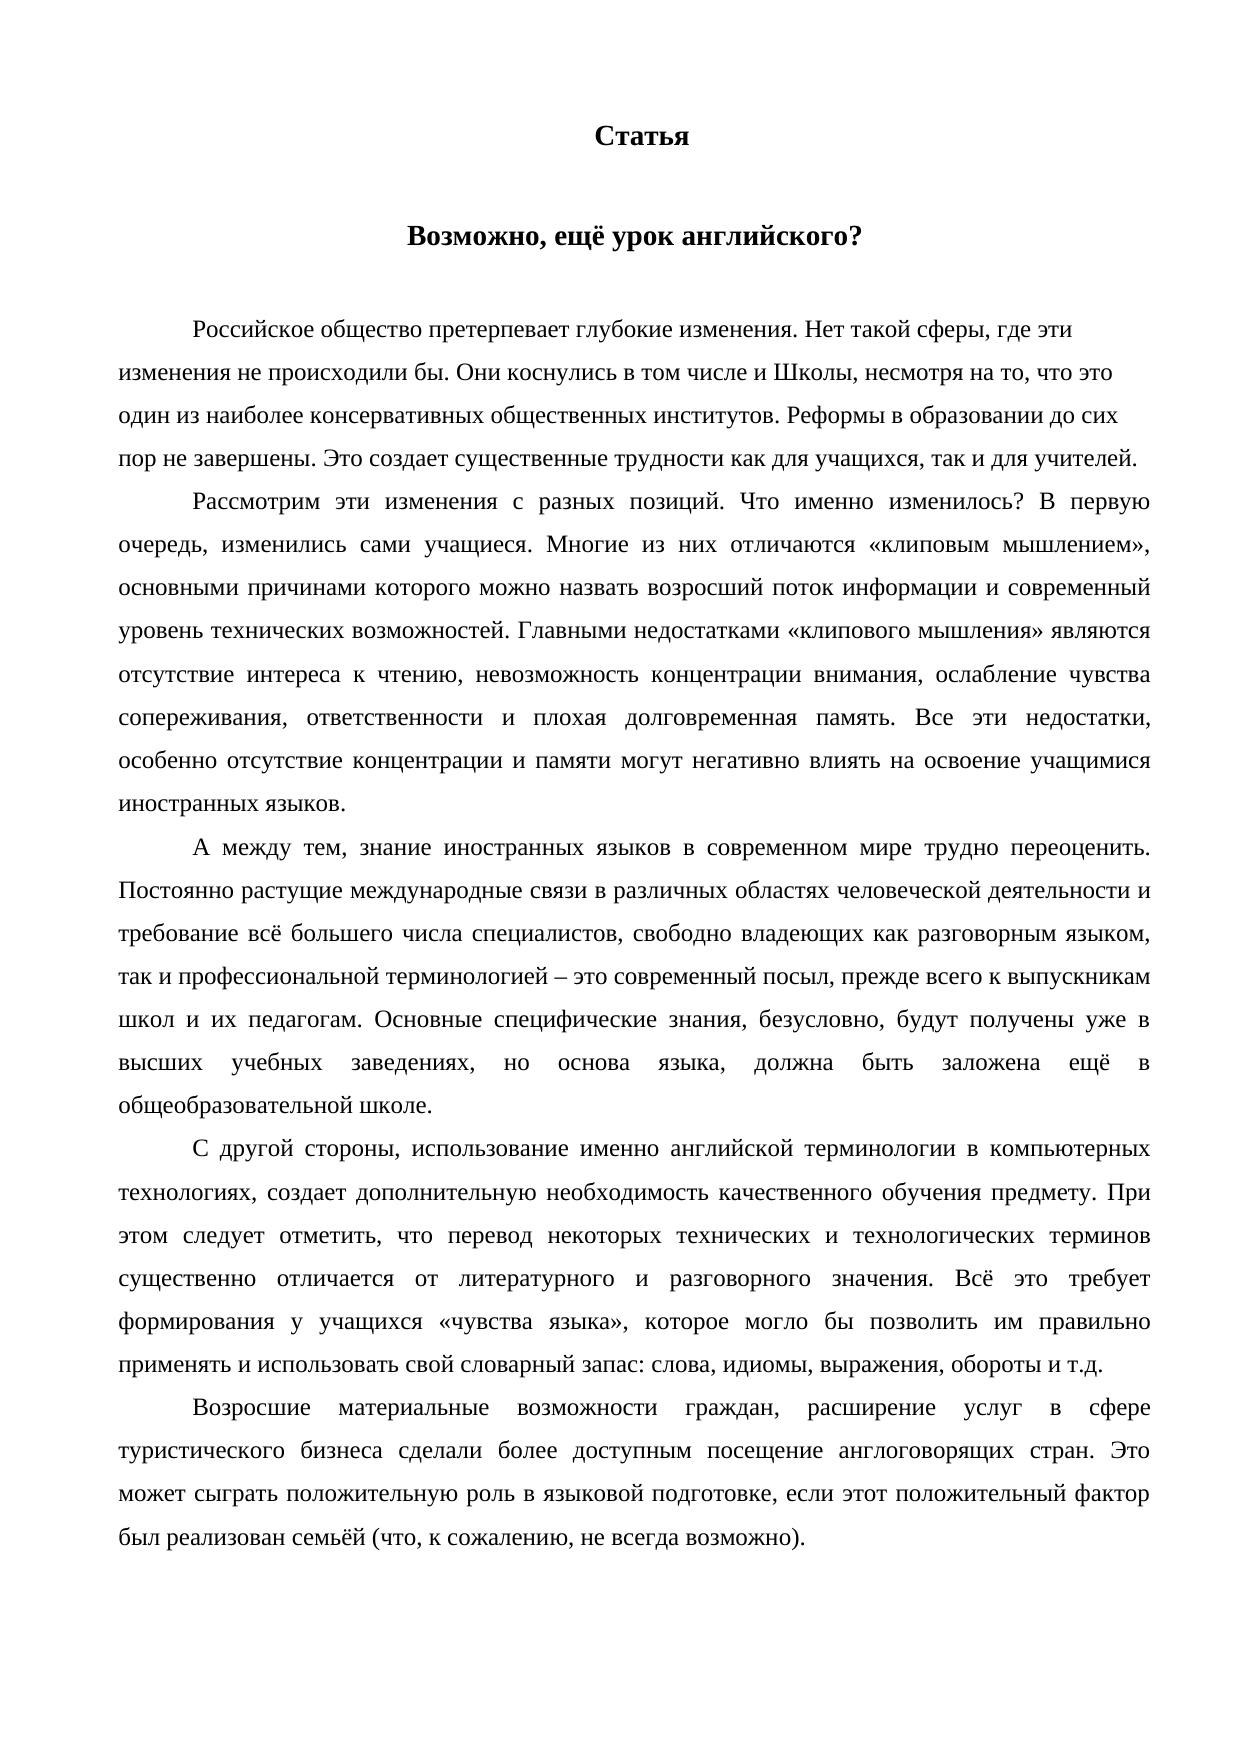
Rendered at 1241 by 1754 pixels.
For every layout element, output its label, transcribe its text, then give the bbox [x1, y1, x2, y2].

text Статья [118, 118, 1152, 152]
text Рассмотрим эти изменения с разных позиций. Что именно изменилось? В первую очередь, изменились сами учащиеся. Многие из них отличаются «клиповым мышлением», основными причинами которого можно назвать возросший поток информации и современный уровень технических возможностей. Главными недостатками «клипового мышления» являются отсутствие интереса к чтению, невозможность концентрации внимания, ослабление чувства сопереживания, ответственности и плохая долговременная память. Все эти недостатки, особенно отсутствие концентрации и памяти могут негативно влиять на освоение учащимися иностранных языков. [118, 486, 1152, 817]
text Российское общество претерпевает глубокие изменения. Нет такой сферы, где эти изменения не происходили бы. Они коснулись в том числе и Школы, несмотря на то, что это один из наиболее консервативных общественных институтов. Реформы в образовании до сих пор не завершены. Это создает существенные трудности как для учащихся, так и для учителей. [118, 314, 1152, 472]
text Возможно, ещё урок английского? [118, 218, 1152, 251]
text Возросшие материальные возможности граждан, расширение услуг в сфере туристического бизнеса сделали более доступным посещение англоговорящих стран. Это может сыграть положительную роль в языковой подготовке, если этот положительный фактор был реализован семьёй (что, к сожалению, не всегда возможно). [118, 1392, 1152, 1550]
text А между тем, знание иностранных языков в современном мире трудно переоценить. Постоянно растущие международные связи в различных областях человеческой деятельности и требование всё большего числа специалистов, свободно владеющих как разговорным языком, так и профессиональной терминологией – это современный посыл, прежде всего к выпускникам школ и их педагогам. Основные специфические знания, безусловно, будут получены уже в высших учебных заведениях, но основа языка, должна быть заложена ещё в общеобразовательной школе. [118, 832, 1152, 1119]
text С другой стороны, использование именно английской терминологии в компьютерных технологиях, создает дополнительную необходимость качественного обучения предмету. При этом следует отметить, что перевод некоторых технических и технологических терминов существенно отличается от литературного и разговорного значения. Всё это требует формирования у учащихся «чувства языка», которое могло бы позволить им правильно применять и использовать свой словарный запас: слова, идиомы, выражения, обороты и т.д. [118, 1133, 1152, 1378]
